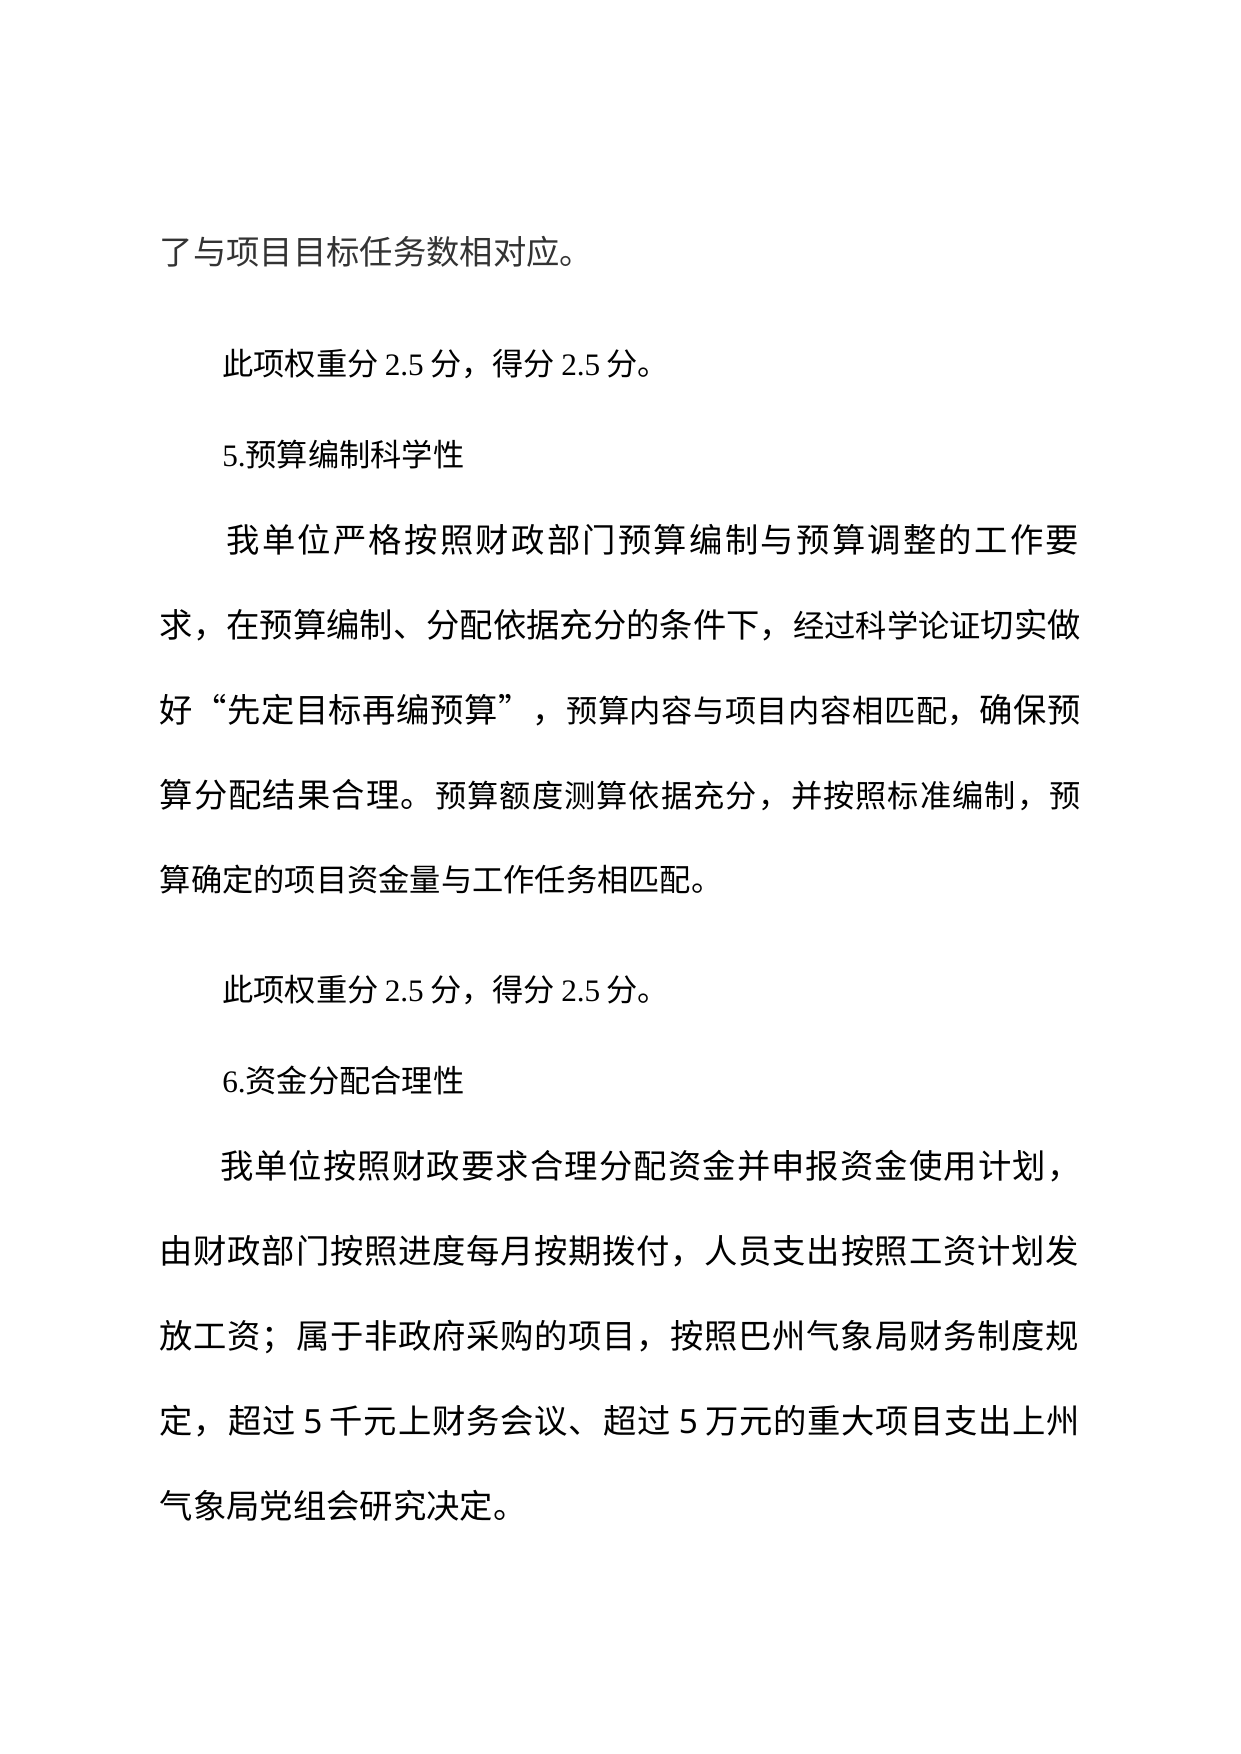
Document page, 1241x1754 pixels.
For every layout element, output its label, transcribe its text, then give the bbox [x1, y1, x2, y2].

text 我单位按照财政要求合理分配资金并申报资金使用计划，由财政部门按照进度每月按期拨付，人员支出按照工资计划发放工资；属于非政府采购的项目，按照巴州气象局财务制度规定，超过5千元上财务会议、超过5万元的重大项目支出上州气象局党组会研究决定。 [159, 1121, 1081, 1546]
text 我单位严格按照财政部门预算编制与预算调整的工作要求，在预算编制、分配依据充分的条件下，经过科学论证切实做好“先定目标再编预算”，预算内容与项目内容相匹配，确保预算分配结果合理。预算额度测算依据充分，并按照标准编制，预算确定的项目资金量与工作任务相匹配。 [159, 495, 1081, 920]
title 此项权重分2.5分，得分2.5分。 [159, 319, 1081, 404]
title 此项权重分2.5分，得分2.5分。 [159, 945, 1081, 1030]
text 6.资金分配合理性 [159, 1036, 1081, 1121]
text 5.预算编制科学性 [159, 410, 1081, 495]
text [159, 209, 1081, 294]
